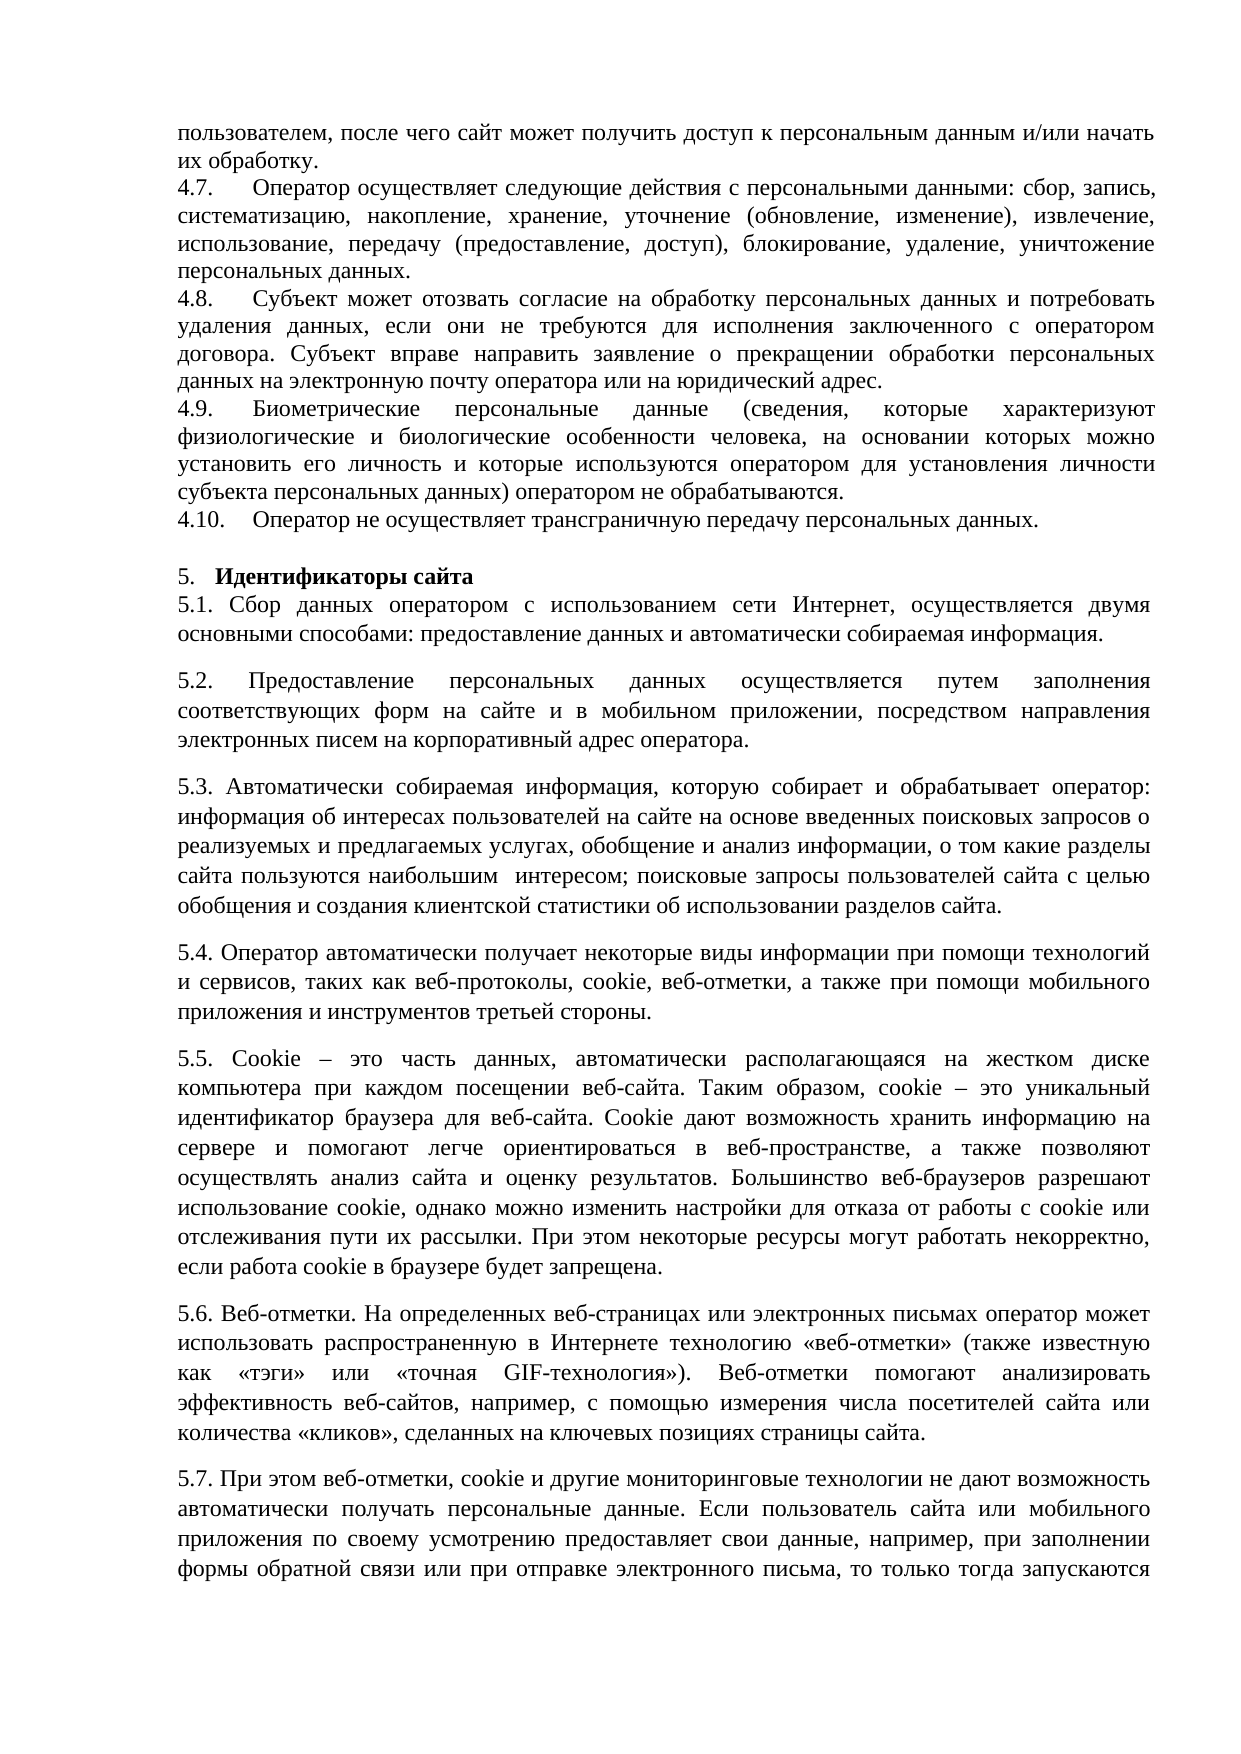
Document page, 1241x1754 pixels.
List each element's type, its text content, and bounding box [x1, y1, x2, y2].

list Оператор не осуществляет трансграничную передачу персональных данных. [177, 504, 1156, 532]
list Идентификаторы сайта [177, 562, 1156, 589]
list Биометрические персональные данные (сведения, которые характеризуют физиологические и биологические особенности человека, на основании которых можно установить его личность и которые используются оператором для установления личности субъекта персональных данных) оператором не обрабатываются. [177, 394, 1156, 504]
text 5.5. Cookie – это часть данных, автоматически располагающаяся на жестком диске компьютера при каждом посещении веб-сайта. Таким образом, cookie – это уникальный идентификатор браузера для веб-сайта. Cookie дают возможность хранить информацию на сервере и помогают легче ориентироваться в веб-пространстве, а также позволяют осуществлять анализ сайта и оценку результатов. Большинство веб-браузеров разрешают использование cookie, однако можно изменить настройки для отказа от работы с cookie или отслеживания пути их рассылки. При этом некоторые ресурсы могут работать некорректно, если работа cookie в браузере будет запрещена. [177, 1043, 1152, 1280]
text 5.2. Предоставление персональных данных осуществляется путем заполнения соответствующих форм на сайте и в мобильном приложении, посредством направления электронных писем на корпоративный адрес оператора. [177, 666, 1152, 753]
list Оператор осуществляет следующие действия с персональными данными: сбор, запись, систематизацию, накопление, хранение, уточнение (обновление, изменение), извлечение, использование, передачу (предоставление, доступ), блокирование, удаление, уничтожение персональных данных. [177, 173, 1156, 284]
text 5.6. Веб-отметки. На определенных веб-страницах или электронных письмах оператор может использовать распространенную в Интернете технологию «веб-отметки» (также известную как «тэги» или «точная GIF-технология»). Веб-отметки помогают анализировать эффективность веб-сайтов, например, с помощью измерения числа посетителей сайта или количества «кликов», сделанных на ключевых позициях страницы сайта. [177, 1298, 1152, 1445]
text 5.1. Сбор данных оператором с использованием сети Интернет, осуществляется двумя основными способами: предоставление данных и автоматически собираемая информация. [177, 589, 1152, 647]
text 5.4. Оператор автоматически получает некоторые виды информации при помощи технологий и сервисов, таких как веб-протоколы, cookie, веб-отметки, а также при помощи мобильного приложения и инструментов третьей стороны. [177, 937, 1152, 1025]
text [177, 1464, 1152, 1581]
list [177, 118, 1156, 173]
text 5.3. Автоматически собираемая информация, которую собирает и обрабатывает оператор: информация об интересах пользователей на сайте на основе введенных поисковых запросов о реализуемых и предлагаемых услугах, обобщение и анализ информации, о том какие разделы сайта пользуются наибольшим интересом; поисковые запросы пользователей сайта с целью обобщения и создания клиентской статистики об использовании разделов сайта. [177, 772, 1152, 919]
list Субъект может отозвать согласие на обработку персональных данных и потребовать удаления данных, если они не требуются для исполнения заключенного с оператором договора. Субъект вправе направить заявление о прекращении обработки персональных данных на электронную почту оператора или на юридический адрес. [177, 284, 1156, 394]
